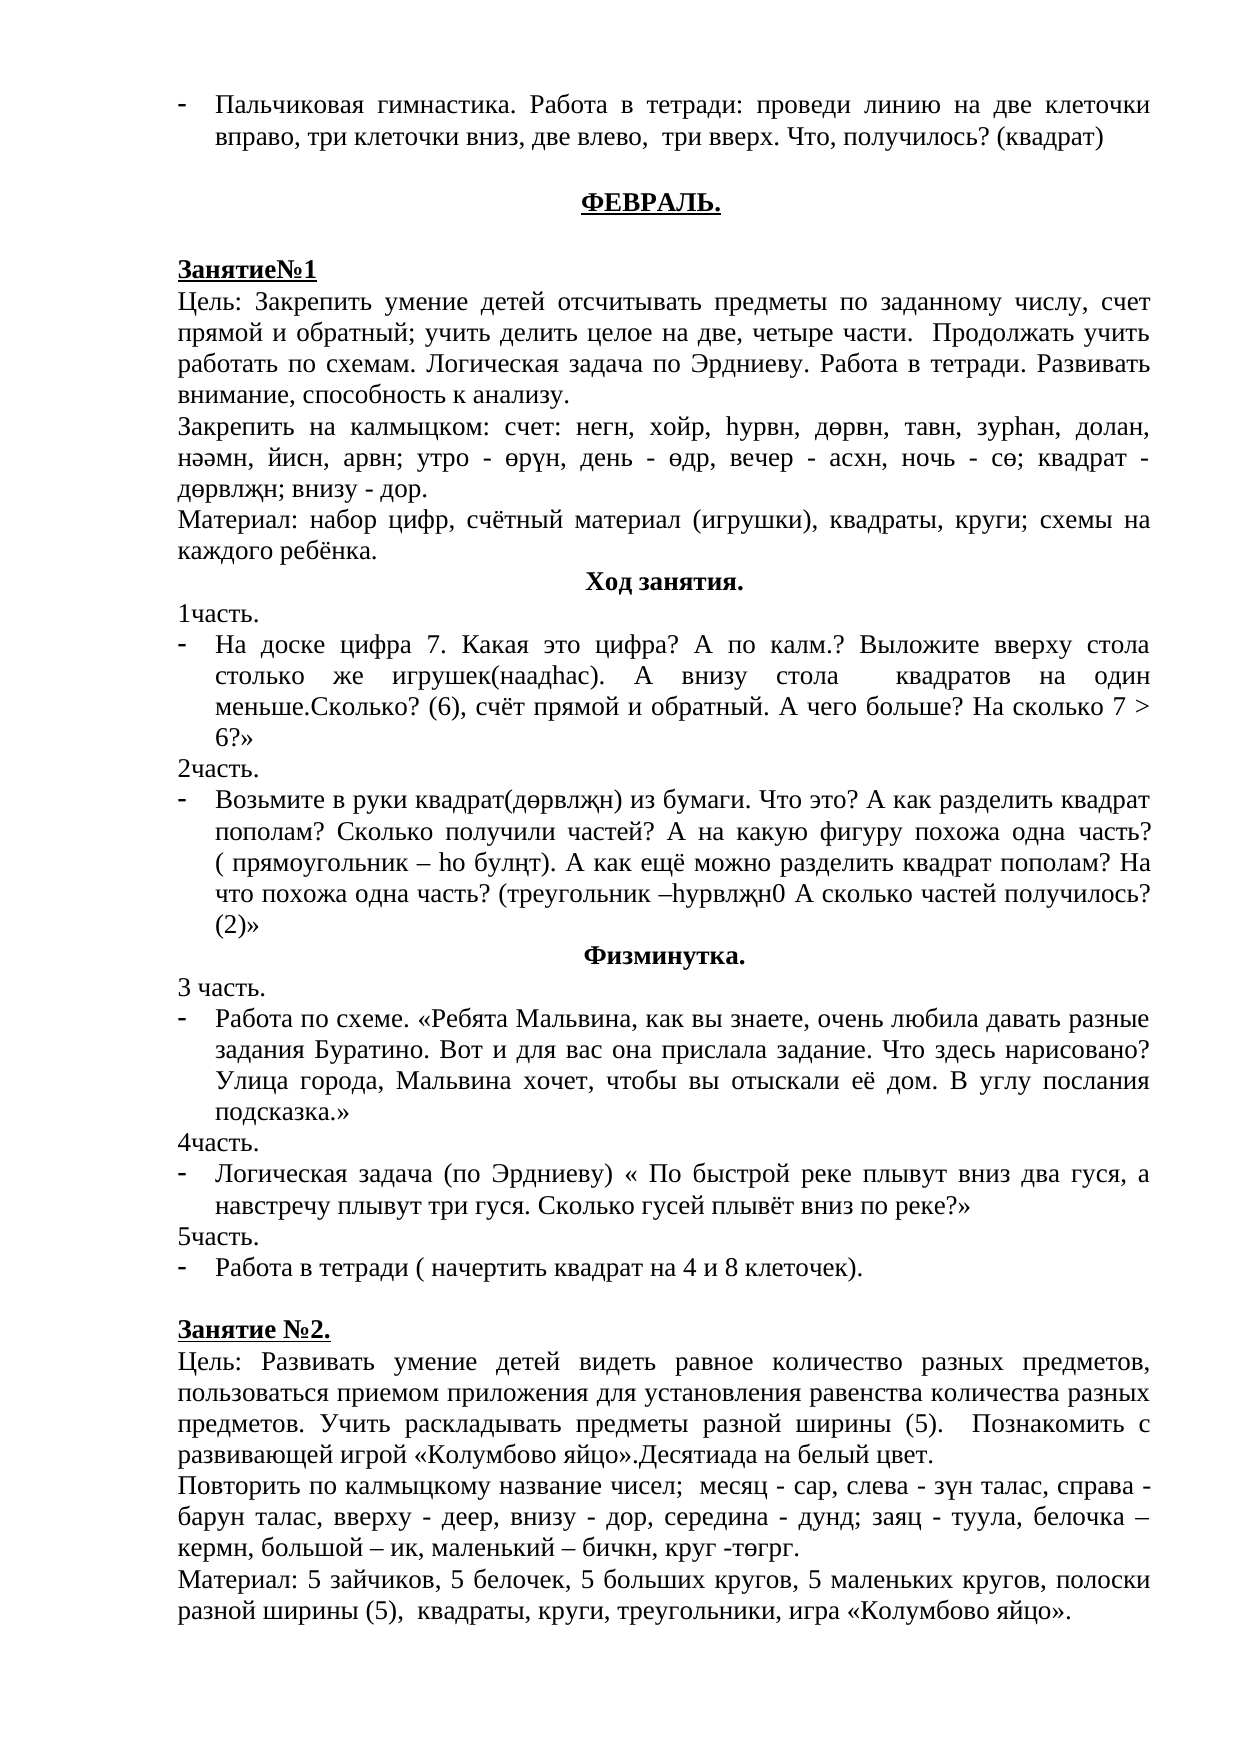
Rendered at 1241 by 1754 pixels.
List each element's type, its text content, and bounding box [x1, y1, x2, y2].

text Материал: 5 зайчиков, 5 белочек, 5 больших кругов, 5 маленьких кругов, полоски разной ширины (5), квадраты, круги, треугольники, игра «Колумбово яйцо». [177, 1563, 1152, 1625]
list Работа в тетради ( начертить квадрат на 4 и 8 клеточек). [177, 1251, 1152, 1282]
text Повторить по калмыцкому название чисел; месяц - cap, слева - зүн талас, справа - барун талас, вверху - деер, внизу - дор, середина - дунд; заяц - туула, белочка – кермн, большой – ик, маленький – бичкн, круг -төгрг. [177, 1469, 1152, 1563]
text ФЕВРАЛЬ. [177, 184, 1124, 218]
text Занятие№1 [177, 252, 1124, 285]
text 5часть. [177, 1220, 1152, 1251]
text Материал: набор цифр, счётный материал (игрушки), квадраты, круги; схемы на каждого ребёнка. [177, 503, 1152, 566]
list На доске цифра 7. Какая это цифра? А по калм.? Выложите вверху стола столько же игрушек(наадһас). А внизу стола квадратов на один меньше.Сколько? (6), счёт прямой и обратный. А чего больше? На сколько 7 > 6?» [177, 628, 1152, 752]
list Пальчиковая гимнастика. Работа в тетради: проведи линию на две клеточки вправо, три клеточки вниз, две влево, три вверх. Что, получилось? (квадрат) [177, 89, 1152, 151]
list Логическая задача (по Эрдниеву) « По быстрой реке плывут вниз два гуся, а навстречу плывут три гуся. Сколько гусей плывёт вниз по реке?» [177, 1158, 1152, 1220]
list Занятие №2. [177, 1313, 1152, 1345]
text Физминутка. [177, 939, 1152, 971]
text 2часть. [177, 752, 1152, 784]
text 4часть. [177, 1126, 1152, 1158]
text 1часть. [177, 597, 1152, 628]
text Цель: Развивать умение детей видеть равное количество разных предметов, пользоваться приемом приложения для установления равенства количества разных предметов. Учить раскладывать предметы разной ширины (5). Познакомить с развивающей игрой «Колумбово яйцо».Десятиада на белый цвет. [177, 1345, 1152, 1469]
text 3 часть. [177, 971, 1152, 1002]
text Ход занятия. [177, 566, 1152, 597]
text Закрепить на калмыцком: счет: негн, хойр, һурвн, дөрвн, тавн, зурһан, долан, нәәмн, йисн, арвн; утро - өрүн, день - өдр, вечер - асхн, ночь - сө; квадрат - дөрвлҗн; внизу - дор. [177, 410, 1152, 503]
list Возьмите в руки квадрат(дөрвлҗн) из бумаги. Что это? А как разделить квадрат пополам? Сколько получили частей? А на какую фигуру похожа одна часть?( прямоугольник – һо булңт). А как ещё можно разделить квадрат пополам? На что похожа одна часть? (треугольник –һурвлҗн0 А сколько частей получилось? (2)» [177, 784, 1152, 939]
list Работа по схеме. «Ребята Мальвина, как вы знаете, очень любила давать разные задания Буратино. Вот и для вас она прислала задание. Что здесь нарисовано? Улица города, Мальвина хочет, чтобы вы отыскали её дом. В углу послания подсказка.» [177, 1002, 1152, 1126]
text Цель: Закрепить умение детей отсчитывать предметы по заданному числу, счет прямой и обратный; учить делить целое на две, четыре части. Продолжать учить работать по схемам. Логическая задача по Эрдниеву. Работа в тетради. Развивать внимание, способность к анализу. [177, 285, 1152, 410]
